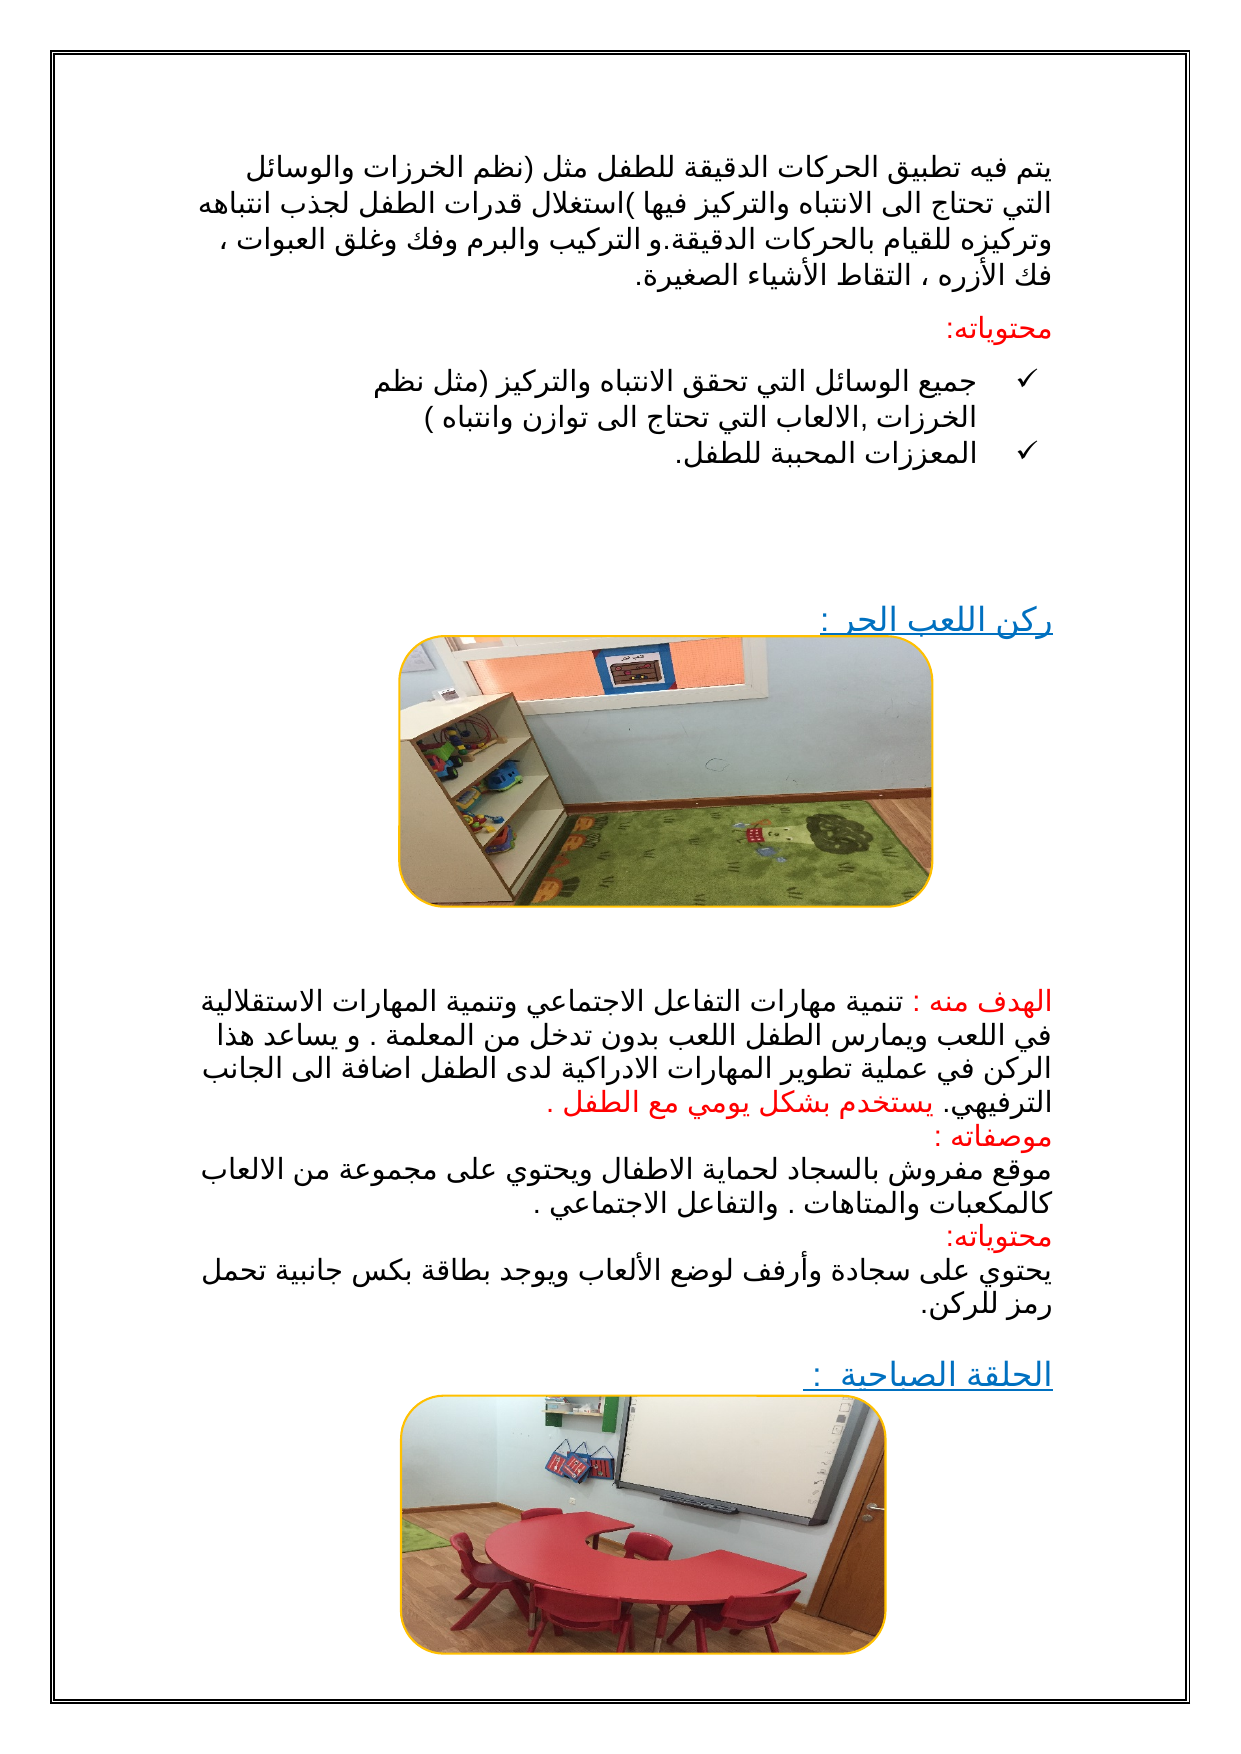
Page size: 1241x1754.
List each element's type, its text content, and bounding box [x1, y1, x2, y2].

text موصفاته : [187, 1118, 1053, 1152]
text الحلقة الصباحية : [187, 1355, 1053, 1394]
text يتم فيه تطبيق الحركات الدقيقة للطفل مثل (نظم الخرزات والوسائل التي تحتاج الى الانتباه والتركيز فيها )استغلال قدرات الطفل لجذب انتباهه وتركيزه للقيام بالحركات الدقيقة.و التركيب والبرم وفك وغلق العبوات ، فك الأزره ، التقاط الأشياء الصغيرة. [187, 150, 1053, 292]
picture [402, 1397, 884, 1652]
text موقع مفروش بالسجاد لحماية الاطفال ويحتوي على مجموعة من الالعاب كالمكعبات والمتاهات . والتفاعل الاجتماعي . [187, 1152, 1053, 1219]
list المعززات المحببة للطفل. [187, 437, 1015, 470]
text محتوياته: [187, 1219, 1053, 1253]
text ركن اللعب الحر : [187, 600, 1053, 638]
text الهدف منه : تنمية مهارات التفاعل الاجتماعي وتنمية المهارات الاستقلالية في اللعب ويمارس الطفل اللعب بدون تدخل من المعلمة . و يساعد هذا الركن في عملية تطوير المهارات الادراكية لدى الطفل اضافة الى الجانب الترفيهي. يستخدم بشكل يومي مع الطفل . [187, 984, 1053, 1118]
picture [401, 638, 931, 905]
list جميع الوسائل التي تحقق الانتباه والتركيز (مثل نظم الخرزات ,الالعاب التي تحتاج الى توازن وانتباه ) [187, 364, 1015, 434]
text يحتوي على سجادة وأرفف لوضع الألعاب ويوجد بطاقة بكس جانبية تحمل رمز للركن. [187, 1253, 1053, 1320]
text محتوياته: [187, 311, 1053, 345]
